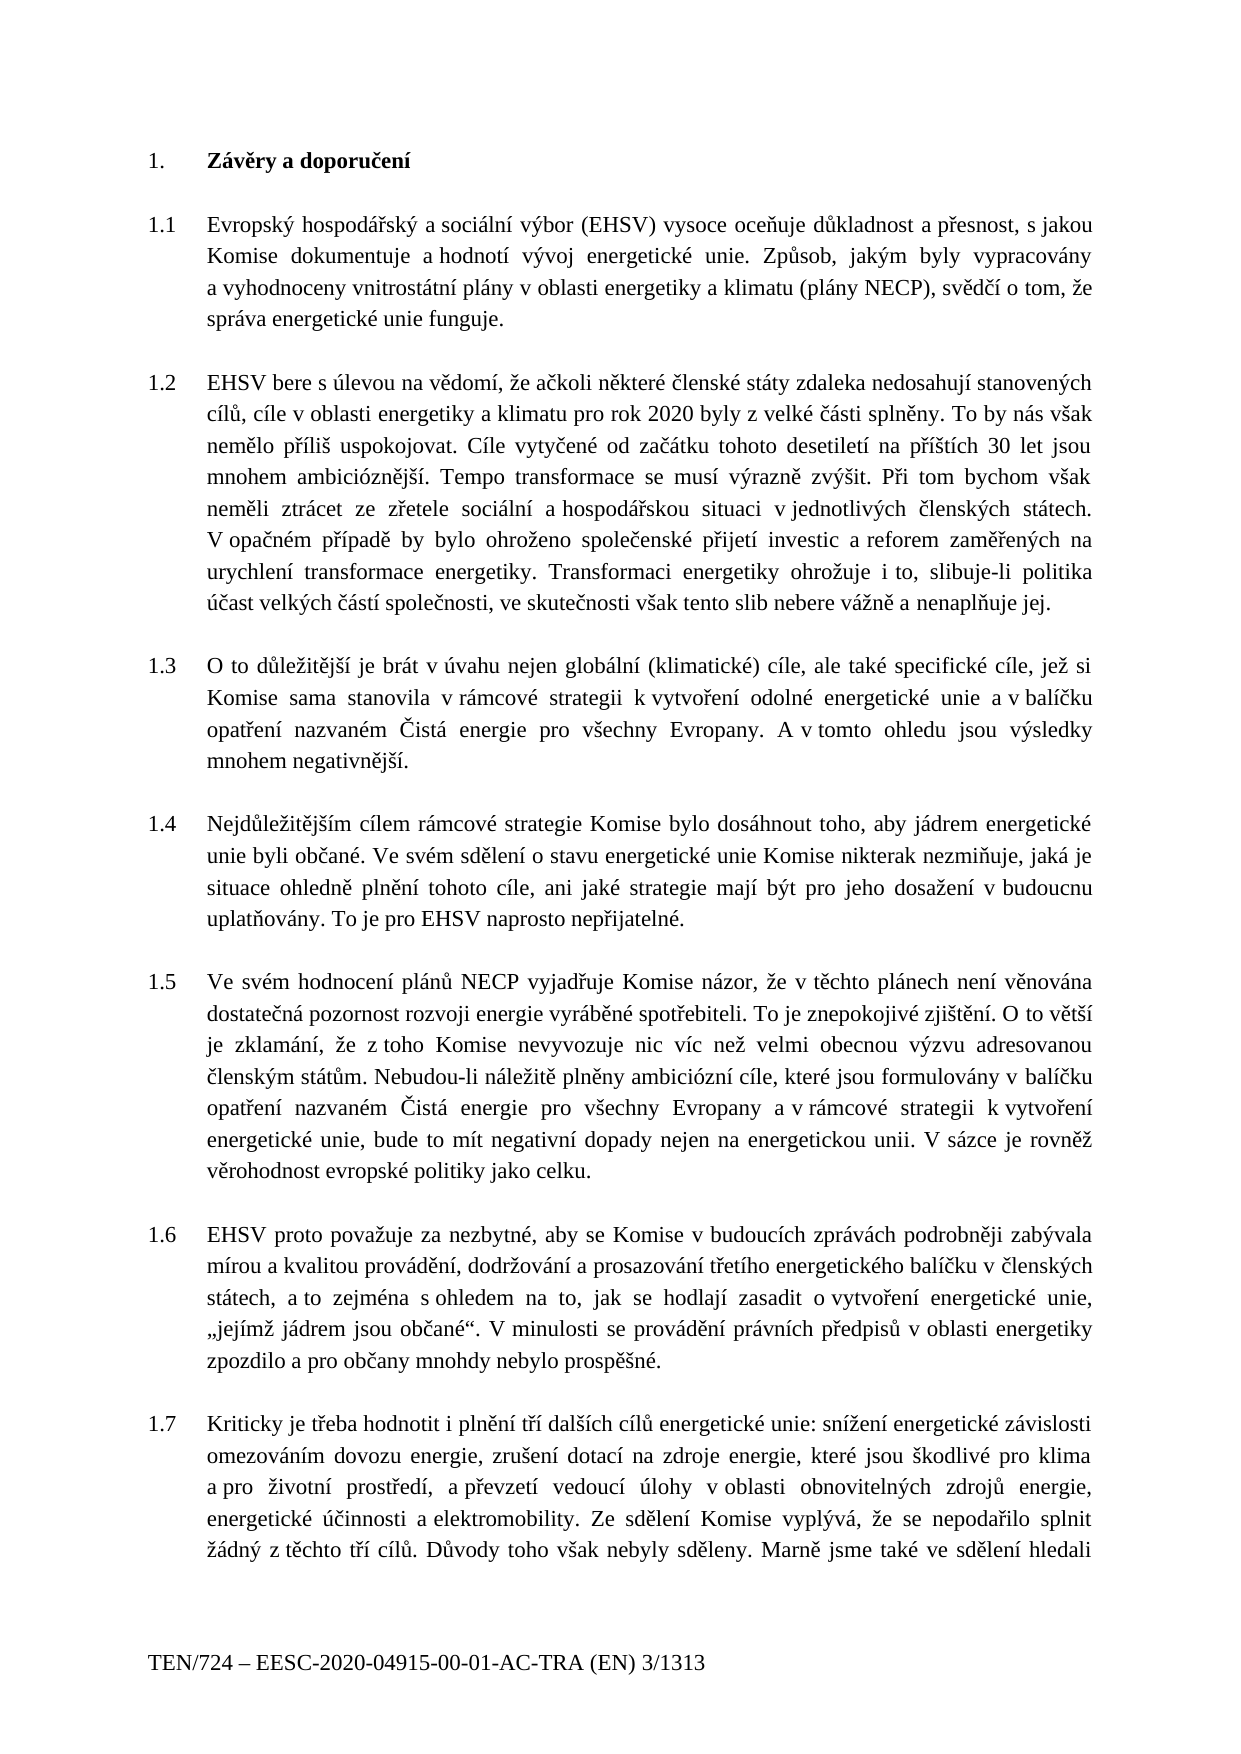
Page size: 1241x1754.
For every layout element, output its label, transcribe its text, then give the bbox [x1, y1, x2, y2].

subtitle Evropský hospodářský a sociální výbor (EHSV) vysoce oceňuje důkladnost a přesnost, s jakou Komise dokumentuje a hodnotí vývoj energetické unie. Způsob, jakým byly vypracovány a vyhodnoceny vnitrostátní plány v oblasti energetiky a klimatu (plány NECP), svědčí o tom, že správa energetické unie funguje. [148, 211, 1093, 332]
subtitle Závěry a doporučení [148, 148, 1093, 174]
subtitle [148, 1410, 1093, 1563]
subtitle EHSV bere s úlevou na vědomí, že ačkoli některé členské státy zdaleka nedosahují stanovených cílů, cíle v oblasti energetiky a klimatu pro rok 2020 byly z velké části splněny. To by nás však nemělo příliš uspokojovat. Cíle vytyčené od začátku tohoto desetiletí na příštích 30 let jsou mnohem ambicióznější. Tempo transformace se musí výrazně zvýšit. Při tom bychom však neměli ztrácet ze zřetele sociální a hospodářskou situaci v jednotlivých členských státech. V opačném případě by bylo ohroženo společenské přijetí investic a reforem zaměřených na urychlení transformace energetiky. Transformaci energetiky ohrožuje i to, slibuje-li politika účast velkých částí společnosti, ve skutečnosti však tento slib nebere vážně a nenaplňuje jej. [148, 368, 1093, 616]
subtitle Nejdůležitějším cílem rámcové strategie Komise bylo dosáhnout toho, aby jádrem energetické unie byli občané. Ve svém sdělení o stavu energetické unie Komise nikterak nezmiňuje, jaká je situace ohledně plnění tohoto cíle, ani jaké strategie mají být pro jeho dosažení v budoucnu uplatňovány. To je pro EHSV naprosto nepřijatelné. [148, 810, 1093, 931]
subtitle EHSV proto považuje za nezbytné, aby se Komise v budoucích zprávách podrobněji zabývala mírou a kvalitou provádění, dodržování a prosazování třetího energetického balíčku v členských státech, a to zejména s ohledem na to, jak se hodlají zasadit o vytvoření energetické unie, „jejímž jádrem jsou občané“. V minulosti se provádění právních předpisů v oblasti energetiky zpozdilo a pro občany mnohdy nebylo prospěšné. [148, 1221, 1093, 1373]
subtitle O to důležitější je brát v úvahu nejen globální (klimatické) cíle, ale také specifické cíle, jež si Komise sama stanovila v rámcové strategii k vytvoření odolné energetické unie a v balíčku opatření nazvaném Čistá energie pro všechny Evropany. A v tomto ohledu jsou výsledky mnohem negativnější. [148, 653, 1093, 774]
subtitle Ve svém hodnocení plánů NECP vyjadřuje Komise názor, že v těchto plánech není věnována dostatečná pozornost rozvoji energie vyráběné spotřebiteli. To je znepokojivé zjištění. O to větší je zklamání, že z toho Komise nevyvozuje nic víc než velmi obecnou výzvu adresovanou členským státům. Nebudou-li náležitě plněny ambiciózní cíle, které jsou formulovány v balíčku opatření nazvaném Čistá energie pro všechny Evropany a v rámcové strategii k vytvoření energetické unie, bude to mít negativní dopady nejen na energetickou unii. V sázce je rovněž věrohodnost evropské politiky jako celku. [148, 968, 1093, 1184]
